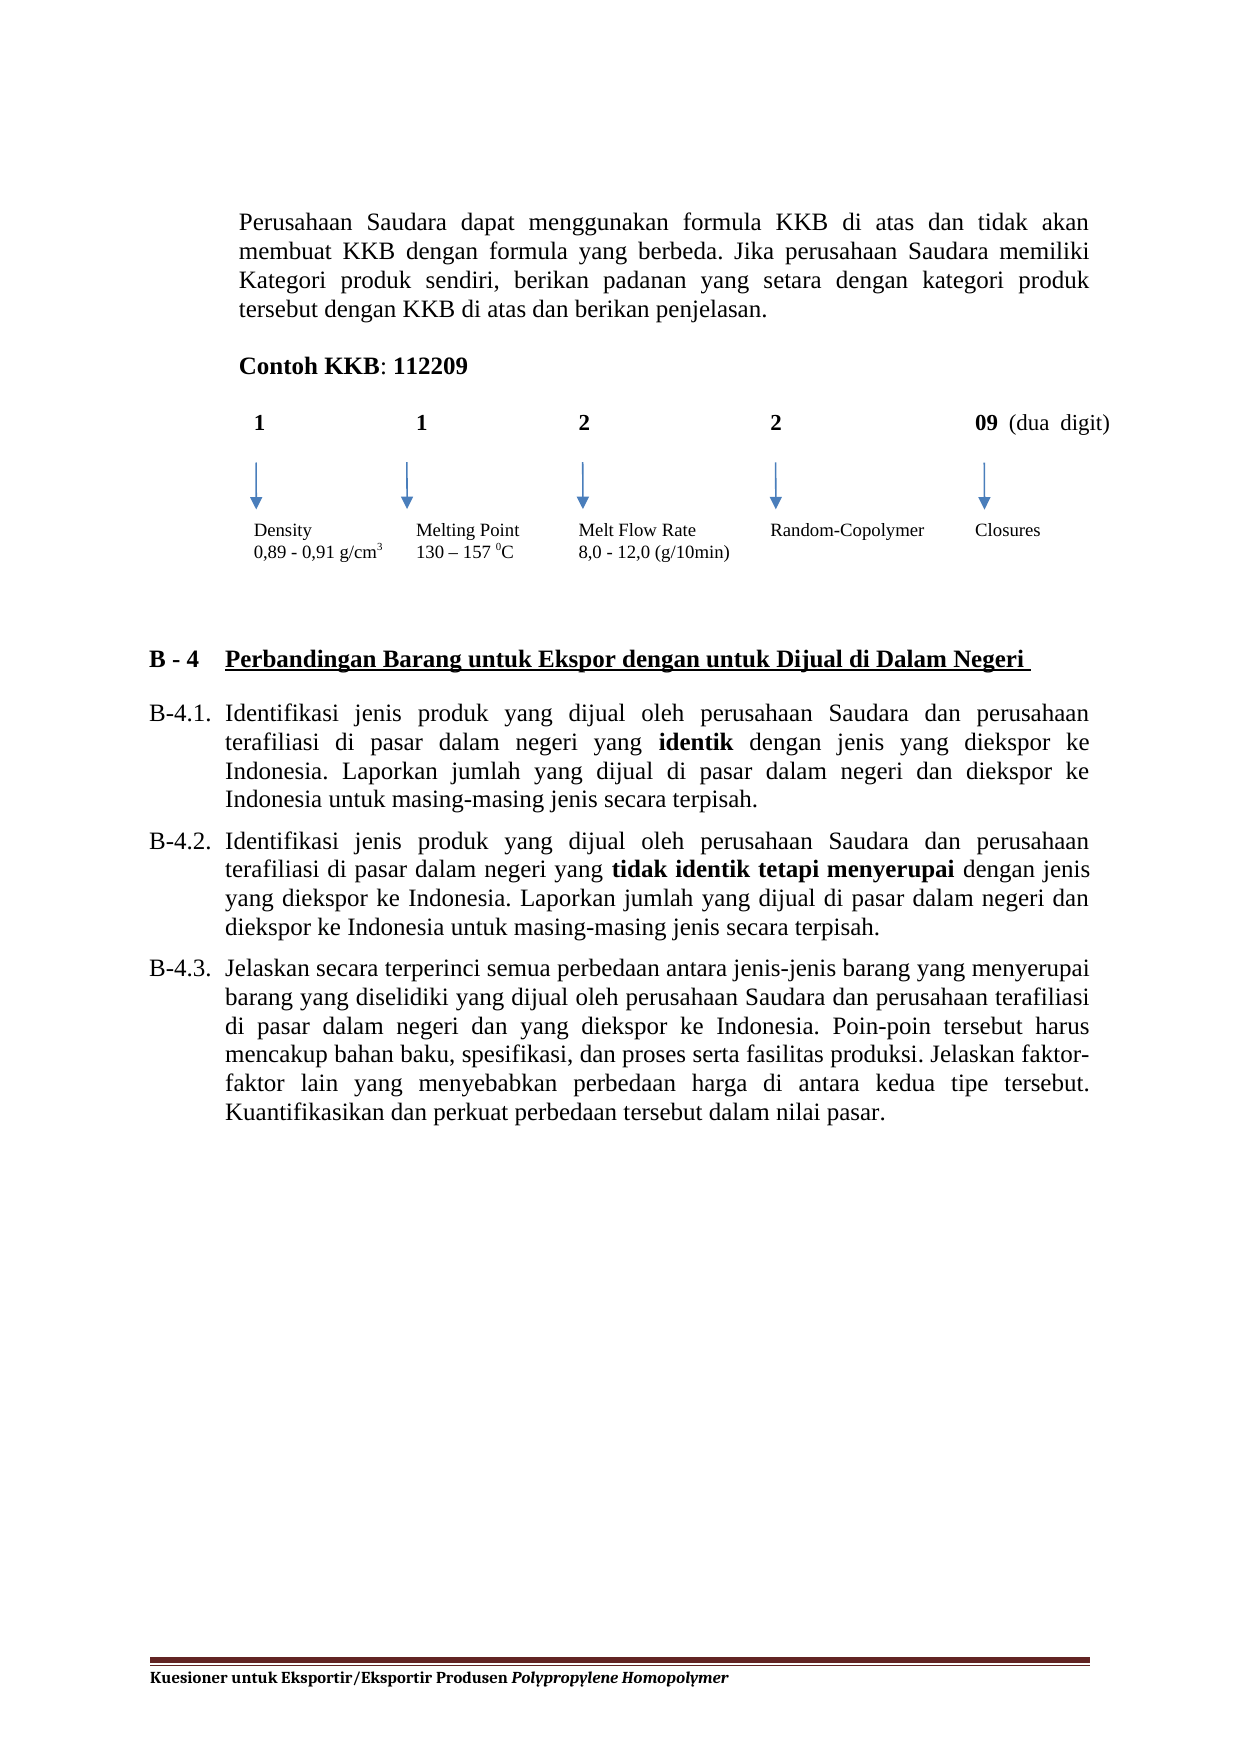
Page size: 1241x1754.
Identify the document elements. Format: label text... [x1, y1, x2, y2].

list Perusahaan Saudara dapat menggunakan formula KKB di atas dan tidak akan membuat KKB dengan formula yang berbeda. Jika perusahaan Saudara memiliki Kategori produk sendiri, berikan padanan yang setara dengan kategori produk tersebut dengan KKB di atas dan berikan penjelasan. [239, 207, 1090, 322]
text B - 4 Perbandingan Barang untuk Ekspor dengan untuk Dijual di Dalam Negeri [149, 644, 1090, 673]
list 0,89 - 0,91 g/cm3 130 – 157 0C 8,0 - 12,0 (g/10min) [253, 541, 1090, 562]
text B-4.1. Identifikasi jenis produk yang dijual oleh perusahaan Saudara dan perusahaan terafiliasi di pasar dalam negeri yang identik dengan jenis yang diekspor ke Indonesia. Laporkan jumlah yang dijual di pasar dalam negeri dan diekspor ke Indonesia untuk masing-masing jenis secara terpisah. [149, 698, 1090, 813]
text B-4.2. Identifikasi jenis produk yang dijual oleh perusahaan Saudara dan perusahaan terafiliasi di pasar dalam negeri yang tidak identik tetapi menyerupai dengan jenis yang diekspor ke Indonesia. Laporkan jumlah yang dijual di pasar dalam negeri dan diekspor ke Indonesia untuk masing-masing jenis secara terpisah. [149, 826, 1090, 941]
list 1 1 2 2 09 (dua digit) [253, 409, 1110, 461]
text B-4.3. Jelaskan secara terperinci semua perbedaan antara jenis-jenis barang yang menyerupai barang yang diselidiki yang dijual oleh perusahaan Saudara dan perusahaan terafiliasi di pasar dalam negeri dan yang diekspor ke Indonesia. Poin-poin tersebut harus mencakup bahan baku, spesifikasi, dan proses serta fasilitas produksi. Jelaskan faktor-faktor lain yang menyebabkan perbedaan harga di antara kedua tipe tersebut. Kuantifikasikan dan perkuat perbedaan tersebut dalam nilai pasar. [149, 953, 1090, 1126]
list Density Melting Point Melt Flow Rate Random-Copolymer Closures [253, 519, 1090, 541]
list Contoh KKB: 112209 [239, 351, 1090, 380]
